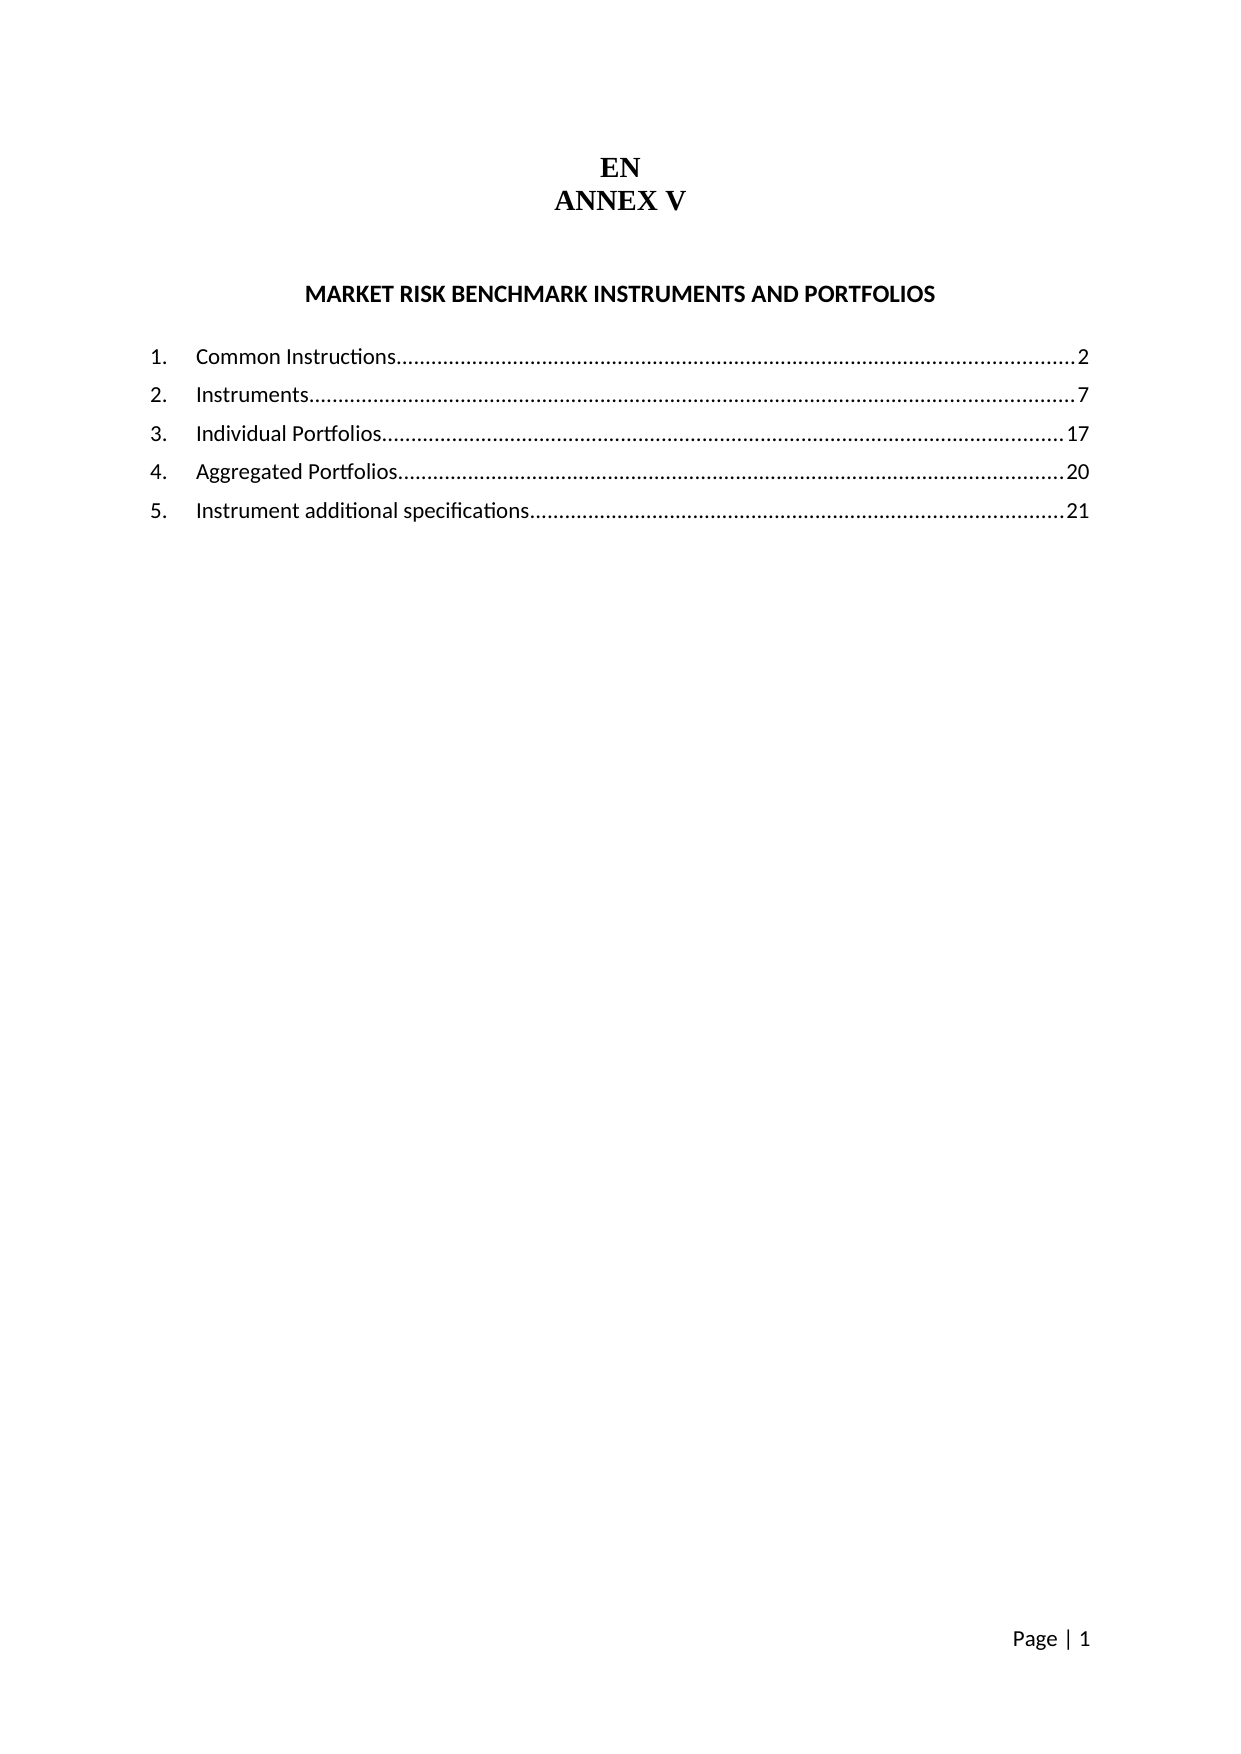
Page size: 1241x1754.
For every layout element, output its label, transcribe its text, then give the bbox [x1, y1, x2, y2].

text EN [150, 150, 1090, 183]
text 2. Instruments 7 [150, 381, 1090, 409]
text 1. Common Instructions 2 [150, 342, 1090, 370]
text ANNEX V [150, 183, 1090, 217]
text 3. Individual Portfolios 17 [150, 419, 1090, 447]
text MARKET RISK BENCHMARK INSTRUMENTS AND PORTFOLIOS [150, 278, 1090, 309]
text 5. Instrument additional specifications 21 [150, 496, 1090, 524]
text 4. Aggregated Portfolios 20 [150, 457, 1090, 486]
